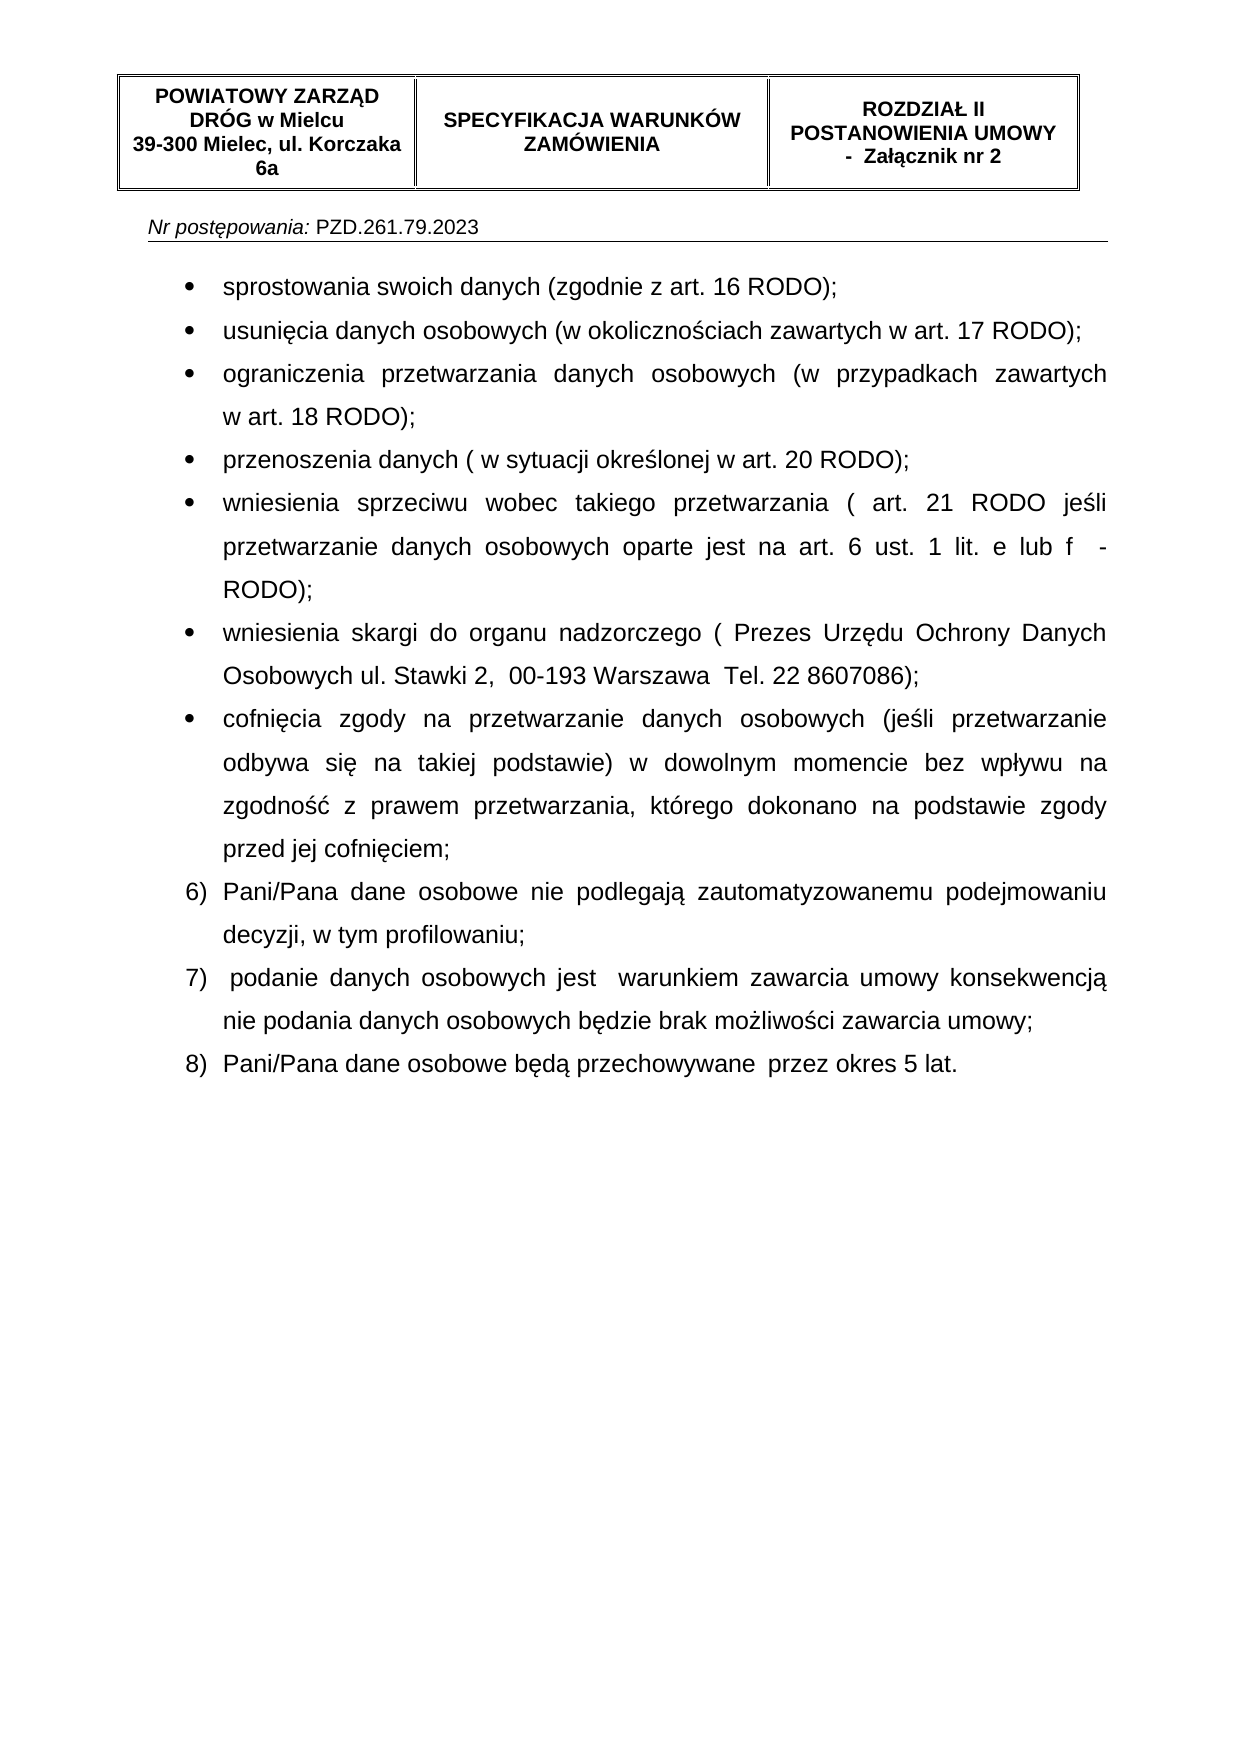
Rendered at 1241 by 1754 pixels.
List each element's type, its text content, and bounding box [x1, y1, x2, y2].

list wniesienia sprzeciwu wobec takiego przetwarzania ( art. 21 RODO jeśli przetwarzanie danych osobowych oparte jest na art. 6 ust. 1 lit. e lub f - RODO); [185, 488, 1108, 603]
list sprostowania swoich danych (zgodnie z art. 16 RODO); [185, 272, 1108, 301]
list wniesienia skargi do organu nadzorczego ( Prezes Urzędu Ochrony Danych Osobowych ul. Stawki 2, 00-193 Warszawa Tel. 22 8607086); [185, 618, 1108, 690]
list Pani/Pana dane osobowe będą przechowywane przez okres 5 lat. [185, 1049, 1108, 1078]
list przenoszenia danych ( w sytuacji określonej w art. 20 RODO); [185, 445, 1108, 474]
list ograniczenia przetwarzania danych osobowych (w przypadkach zawartych w art. 18 RODO); [185, 359, 1108, 431]
list cofnięcia zgody na przetwarzanie danych osobowych (jeśli przetwarzanie odbywa się na takiej podstawie) w dowolnym momencie bez wpływu na zgodność z prawem przetwarzania, którego dokonano na podstawie zgody przed jej cofnięciem; [185, 704, 1108, 862]
list podanie danych osobowych jest warunkiem zawarcia umowy konsekwencją nie podania danych osobowych będzie brak możliwości zawarcia umowy; [185, 963, 1108, 1035]
list Pani/Pana dane osobowe nie podlegają zautomatyzowanemu podejmowaniu decyzji, w tym profilowaniu; [185, 877, 1108, 949]
list usunięcia danych osobowych (w okolicznościach zawartych w art. 17 RODO); [185, 316, 1108, 344]
